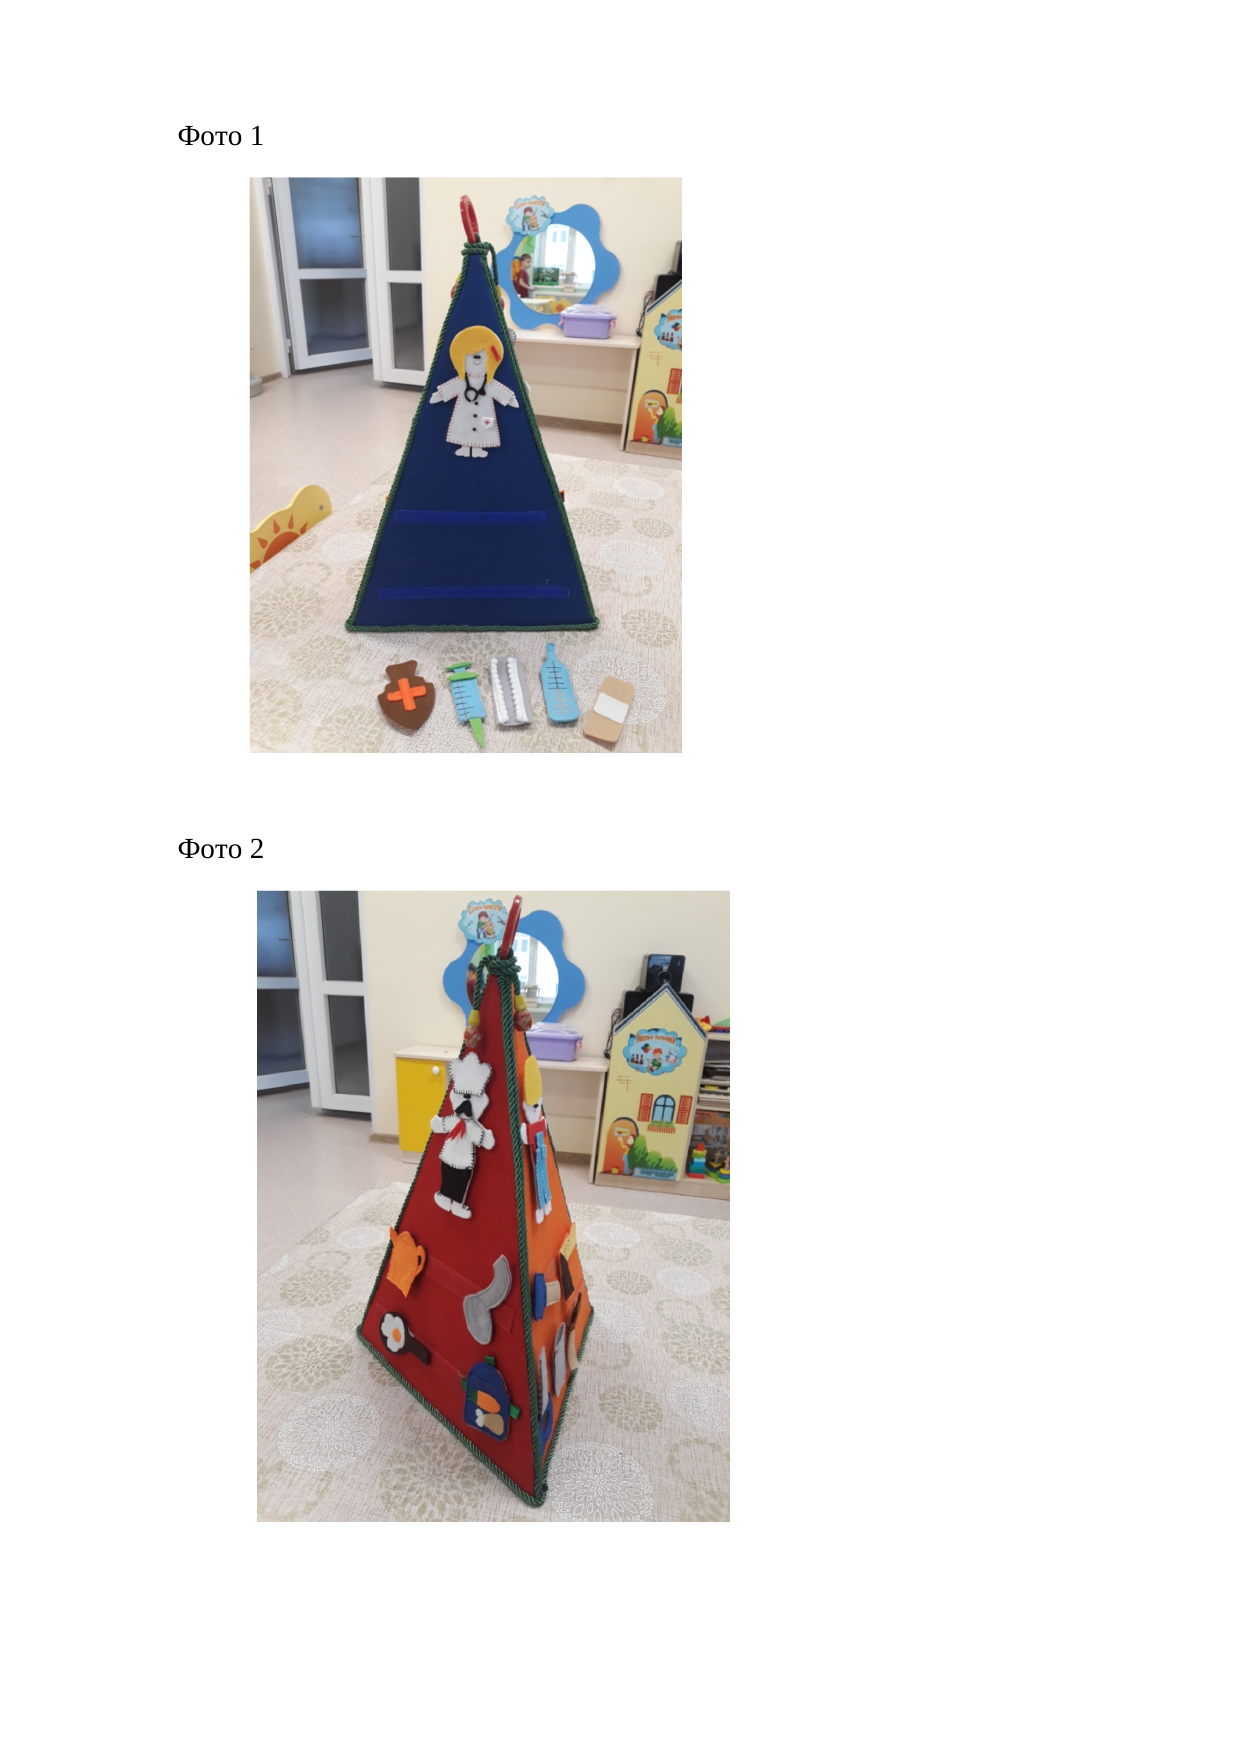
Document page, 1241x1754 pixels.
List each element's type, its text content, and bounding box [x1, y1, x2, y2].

picture [257, 891, 730, 1522]
text Фото 1 [177, 118, 1152, 152]
text Фото 2 [177, 831, 1152, 864]
picture [250, 178, 682, 753]
